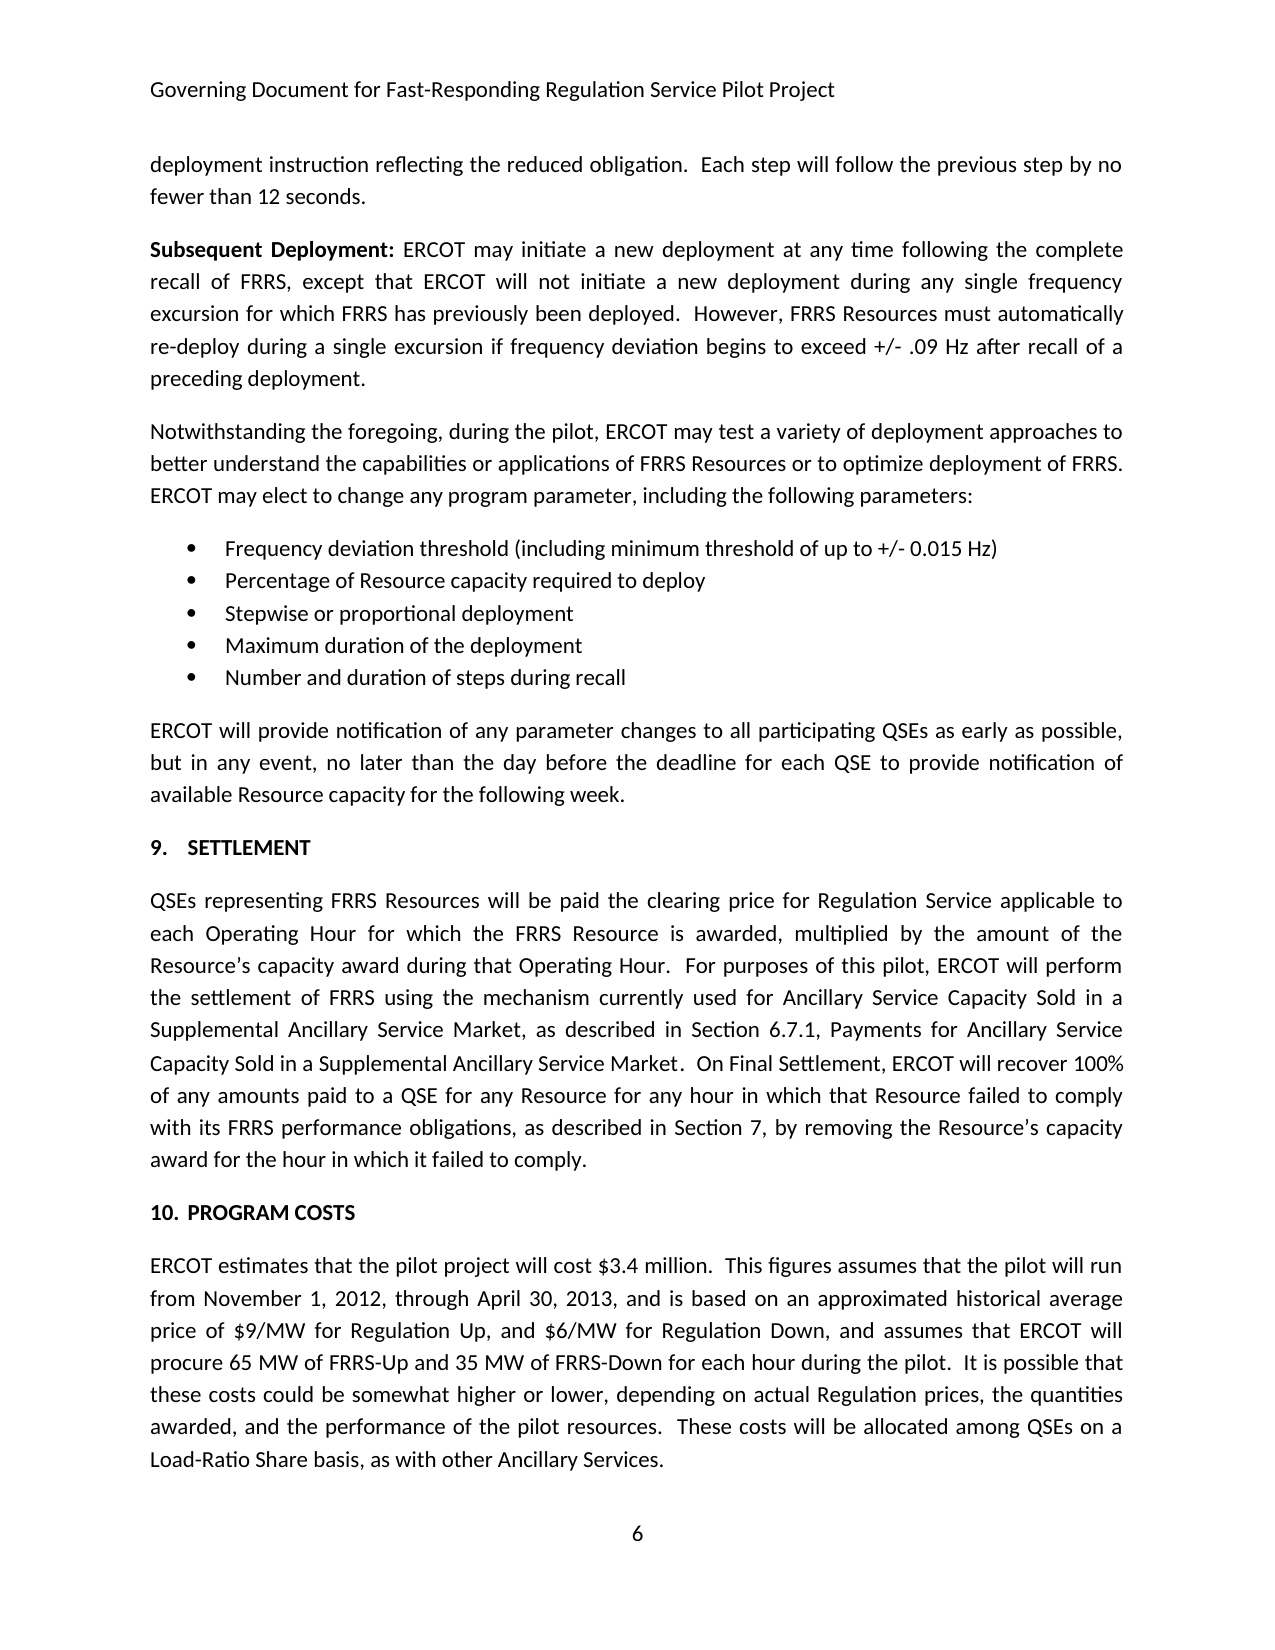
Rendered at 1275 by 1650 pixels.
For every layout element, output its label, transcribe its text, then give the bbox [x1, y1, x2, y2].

text ERCOT will provide notification of any parameter changes to all participating QSEs as early as possible, but in any event, no later than the day before the deadline for each QSE to provide notification of available Resource capacity for the following week. [150, 716, 1125, 808]
list Percentage of Resource capacity required to deploy [187, 567, 1125, 594]
text QSEs representing FRRS Resources will be paid the clearing price for Regulation Service applicable to each Operating Hour for which the FRRS Resource is awarded, multiplied by the amount of the Resource’s capacity award during that Operating Hour. For purposes of this pilot, ERCOT will perform the settlement of FRRS using the mechanism currently used for Ancillary Service Capacity Sold in a Supplemental Ancillary Service Market, as described in Section 6.7.1, Payments for Ancillary Service Capacity Sold in a Supplemental Ancillary Service Market. On Final Settlement, ERCOT will recover 100% of any amounts paid to a QSE for any Resource for any hour in which that Resource failed to comply with its FRRS performance obligations, as described in Section 7, by removing the Resource’s capacity award for the hour in which it failed to comply. [150, 887, 1125, 1173]
list SETTLEMENT [150, 833, 1125, 862]
text Subsequent Deployment: ERCOT may initiate a new deployment at any time following the complete recall of FRRS, except that ERCOT will not initiate a new deployment during any single frequency excursion for which FRRS has previously been deployed. However, FRRS Resources must automatically re-deploy during a single excursion if frequency deviation begins to exceed +/- .09 Hz after recall of a preceding deployment. [150, 235, 1125, 392]
list Frequency deviation threshold (including minimum threshold of up to +/- 0.015 Hz) [187, 534, 1125, 562]
list Number and duration of steps during recall [187, 663, 1125, 691]
list PROGRAM COSTS [150, 1198, 1125, 1227]
text ERCOT estimates that the pilot project will cost $3.4 million. This figures assumes that the pilot will run from November 1, 2012, through April 30, 2013, and is based on an approximated historical average price of $9/MW for Regulation Up, and $6/MW for Regulation Down, and assumes that ERCOT will procure 65 MW of FRRS-Up and 35 MW of FRRS-Down for each hour during the pilot. It is possible that these costs could be somewhat higher or lower, depending on actual Regulation prices, the quantities awarded, and the performance of the pilot resources. These costs will be allocated among QSEs on a Load-Ratio Share basis, as with other Ancillary Services. [150, 1252, 1125, 1473]
list Stepwise or proportional deployment [187, 599, 1125, 627]
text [150, 150, 1125, 210]
list Maximum duration of the deployment [187, 631, 1125, 659]
text Notwithstanding the foregoing, during the pilot, ERCOT may test a variety of deployment approaches to better understand the capabilities or applications of FRRS Resources or to optimize deployment of FRRS. ERCOT may elect to change any program parameter, including the following parameters: [150, 417, 1125, 509]
